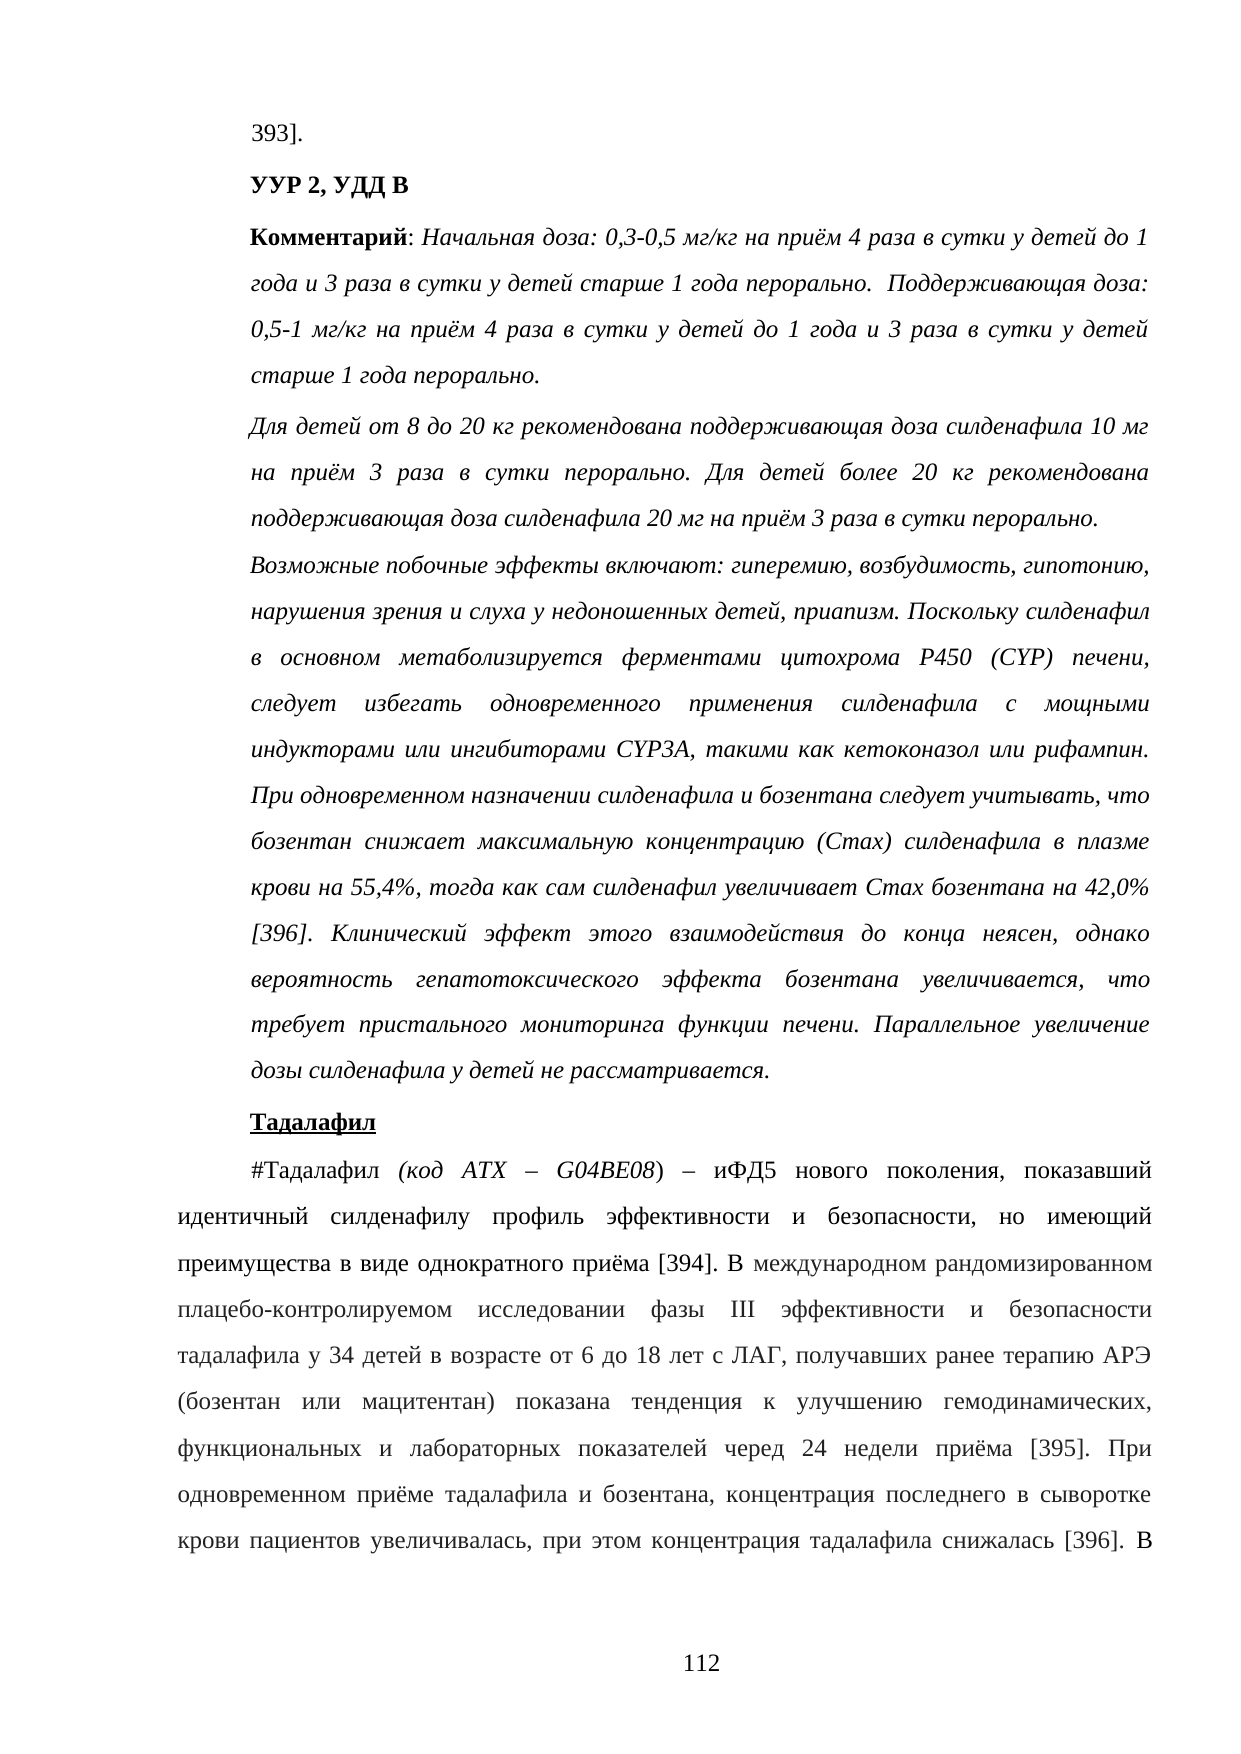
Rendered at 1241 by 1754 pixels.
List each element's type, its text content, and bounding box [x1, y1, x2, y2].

subtitle УУР 2, УДД B [249, 170, 1217, 199]
text Для детей от 8 до 20 кг рекомендована поддерживающая доза силденафила 10 мг на приём 3 раза в сутки перорально. Для детей более 20 кг рекомендована поддерживающая доза силденафила 20 мг на приём 3 раза в сутки перорально. [249, 411, 1153, 532]
subtitle Тадалафил [249, 1107, 1153, 1136]
text Комментарий: Начальная доза: 0,3-0,5 мг/кг на приём 4 раза в сутки у детей до 1 года и 3 раза в сутки у детей старше 1 года перорально. Поддерживающая доза: 0,5-1 мг/кг на приём 4 раза в сутки у детей до 1 года и 3 раза в сутки у детей старше 1 года перорально. [249, 222, 1153, 388]
text Возможные побочные эффекты включают: гиперемию, возбудимость, гипотонию, нарушения зрения и слуха у недоношенных детей, приапизм. Поскольку силденафил в основном метаболизируется ферментами цитохрома P450 (CYP) печени, следует избегать одновременного применения силденафила с мощными индукторами или ингибиторами CYP3A, такими как кетоконазол или рифампин. При одновременном назначении силденафила и бозентана следует учитывать, что бозентан снижает максимальную концентрацию (Cmax) силденафила в плазме крови на 55,4%, тогда как сам силденафил увеличивает Cmax бозентана на 42,0% [396]. Клинический эффект этого взаимодействия до конца неясен, однако вероятность гепатотоксического эффекта бозентана увеличивается, что требует пристального мониторинга функции печени. Параллельное увеличение дозы силденафила у детей не рассматривается. [249, 550, 1153, 1084]
text 393]. [251, 118, 1152, 147]
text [177, 1155, 1153, 1554]
